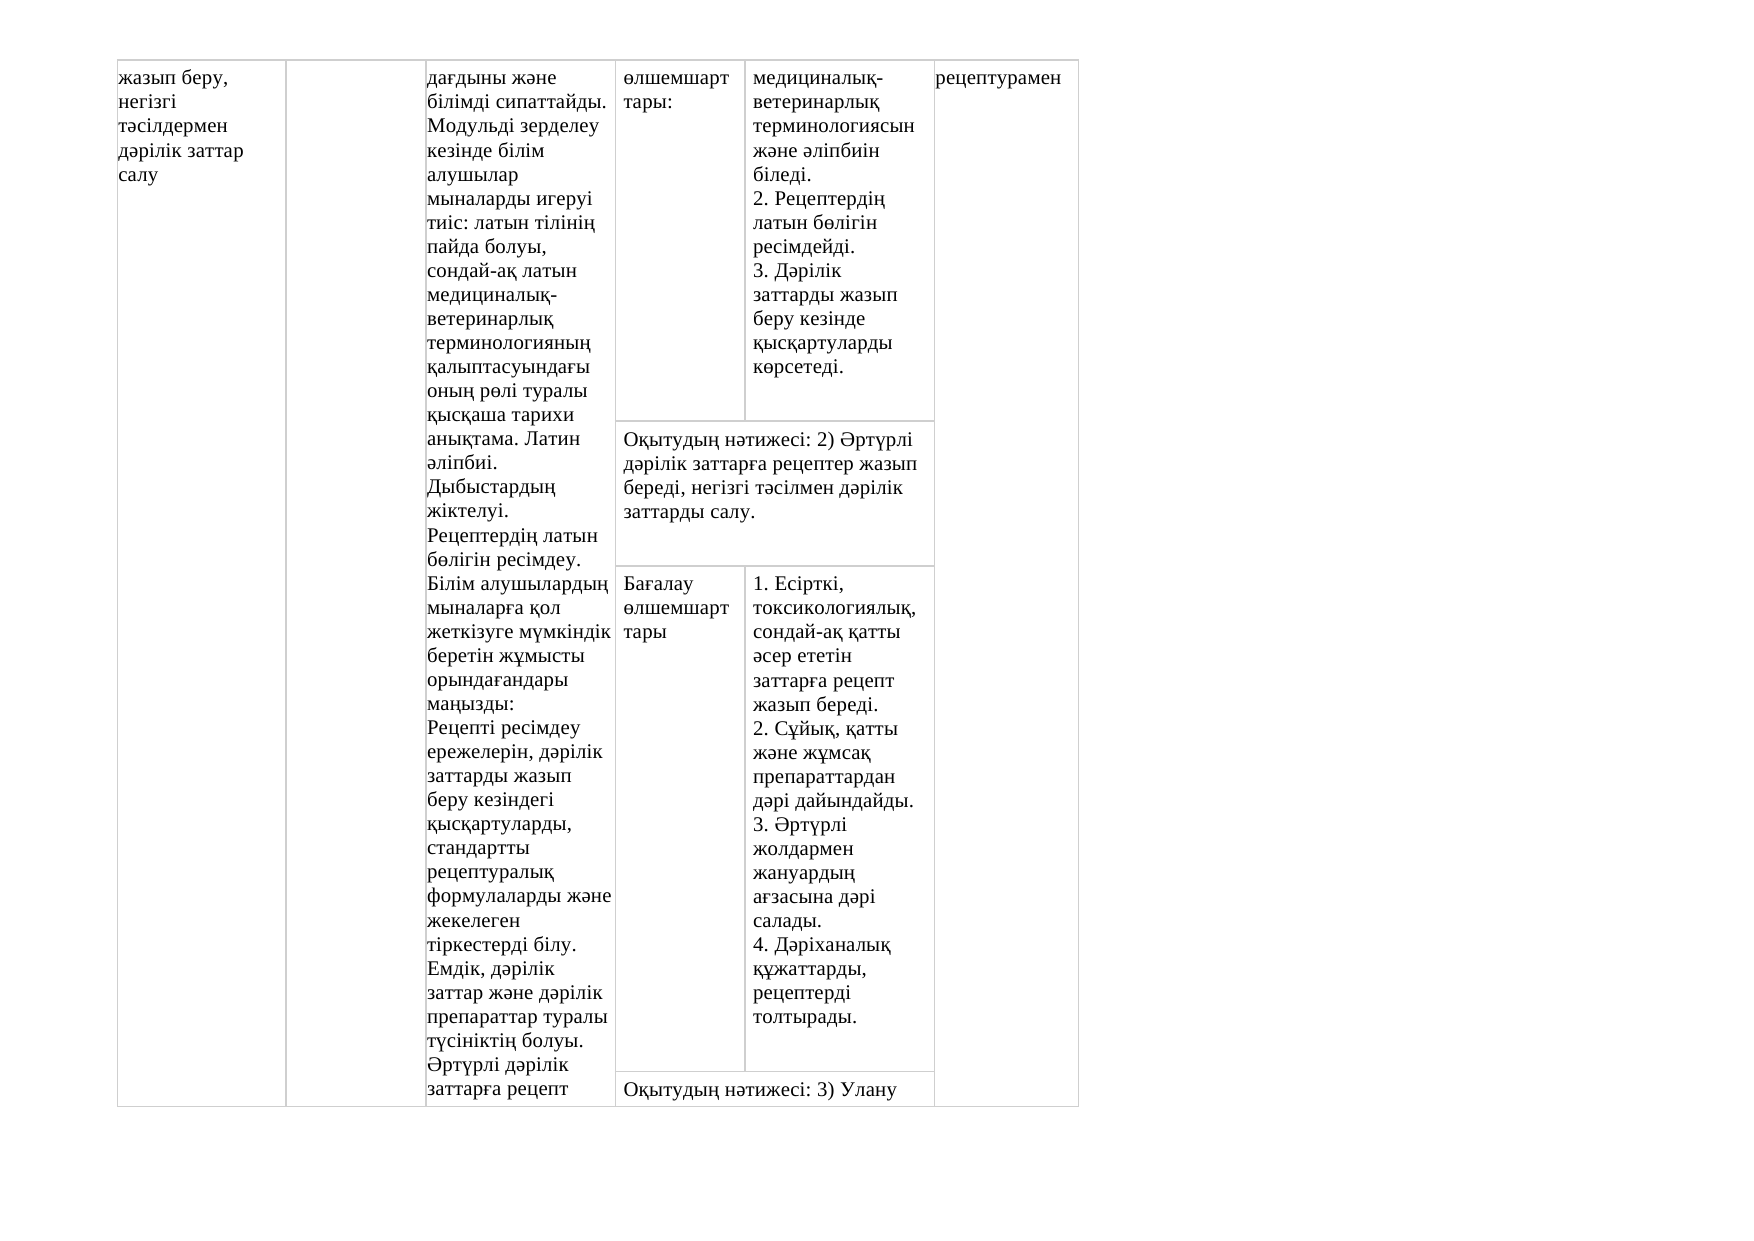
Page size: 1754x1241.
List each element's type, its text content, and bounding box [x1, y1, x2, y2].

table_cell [616, 1072, 934, 1106]
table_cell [616, 61, 744, 420]
table_cell 1. Есірткі, токсикологиялық, сондай-ақ қатты әсер ететін заттарға рецепт жазып береді. 2. Сұйық, қатты және жұмсақ препараттардан дәрі дайындайды. 3. Әртүрлі жолдармен жануардың ағзасына дәрі салады. 4. Дәріханалық құжаттарды, рецептерді толтырады. [746, 567, 934, 1071]
table_cell Оқытудың нәтижесі: 2) Әртүрлі дәрілік заттарға рецептер жазып береді, негізгі тәсілмен дәрілік заттарды салу. [616, 422, 934, 565]
table_cell Бағалау өлшемшарттары [616, 567, 744, 1071]
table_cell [746, 61, 934, 420]
